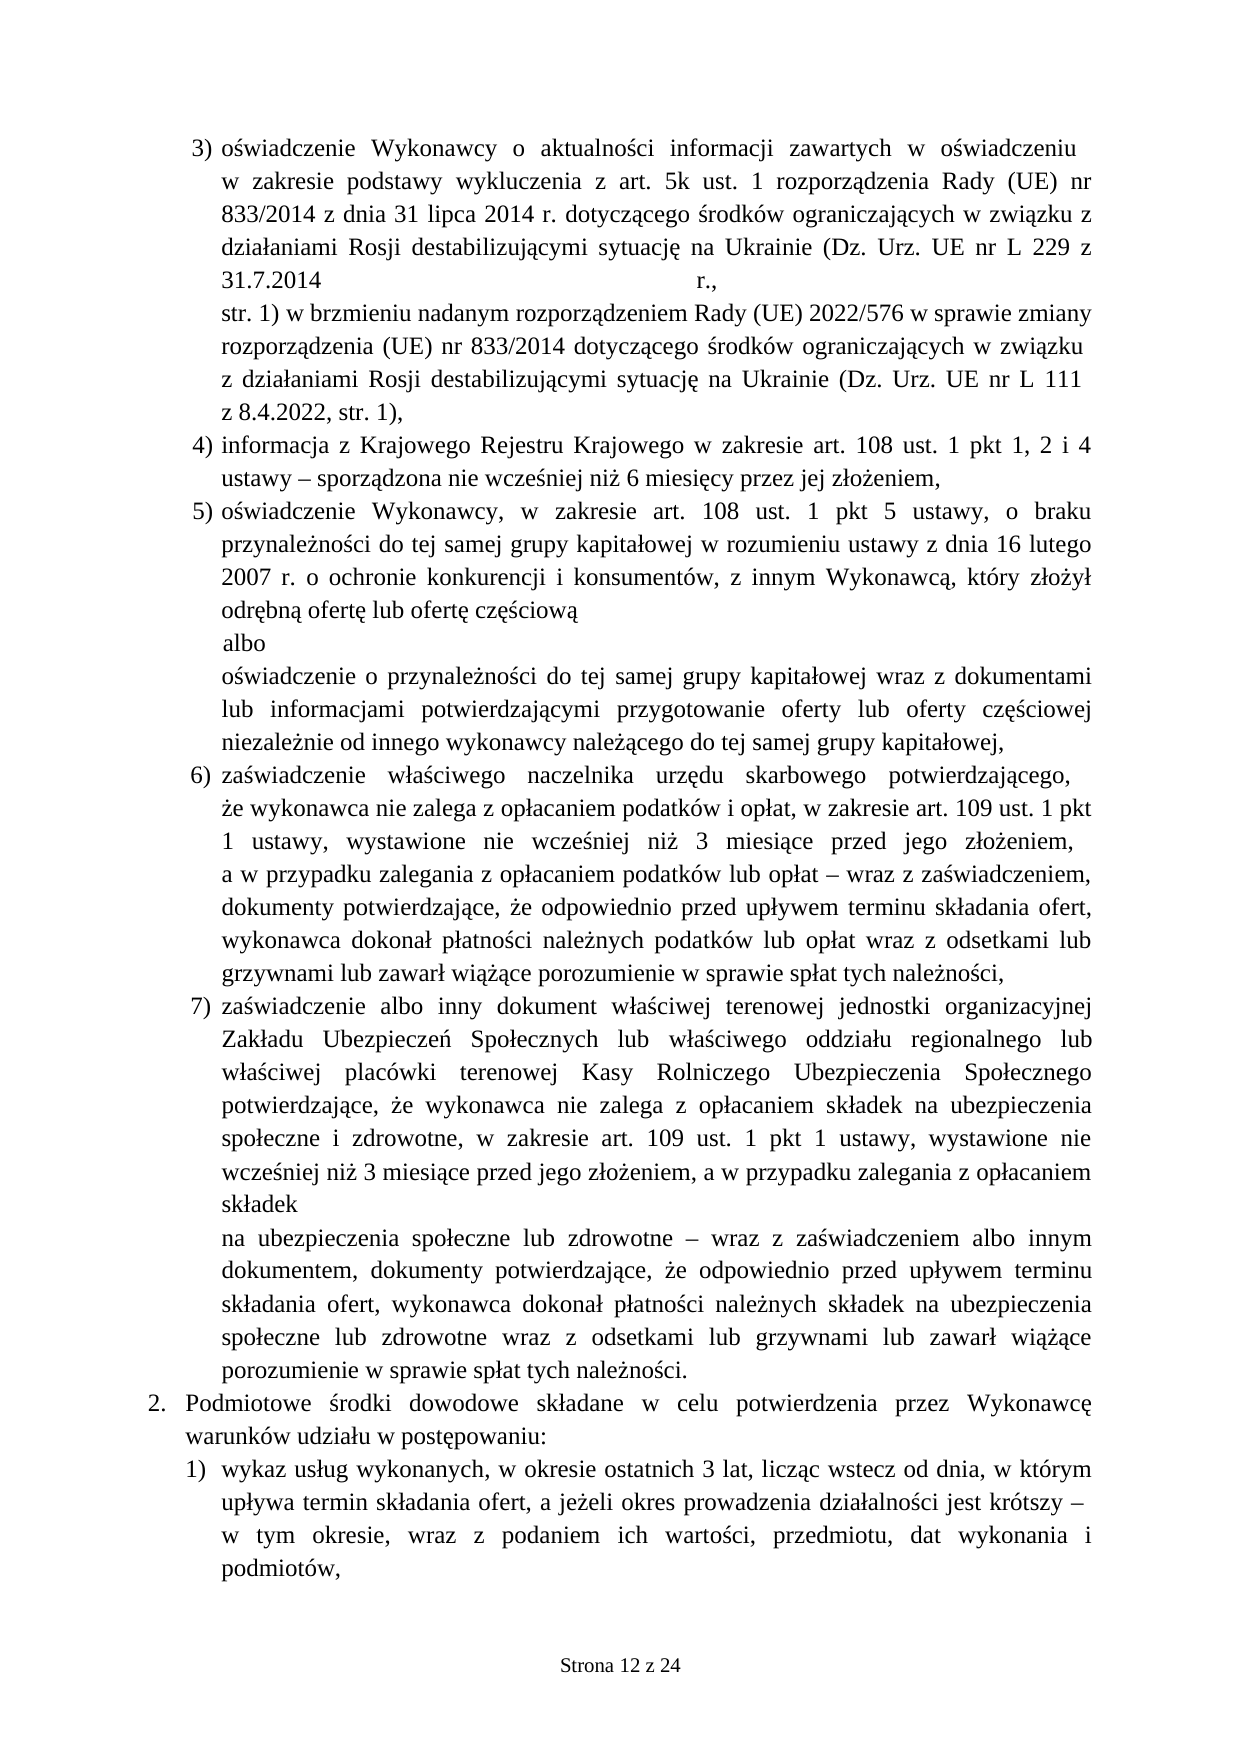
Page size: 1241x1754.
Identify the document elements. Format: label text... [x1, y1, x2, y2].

text 7) zaświadczenie albo inny dokument właściwej terenowej jednostki organizacyjnej Zakładu Ubezpieczeń Społecznych lub właściwego oddziału regionalnego lub właściwej placówki terenowej Kasy Rolniczego Ubezpieczenia Społecznego potwierdzające, że wykonawca nie zalega z opłacaniem składek na ubezpieczenia społeczne i zdrowotne, w zakresie art. 109 ust. 1 pkt 1 ustawy, wystawione nie wcześniej niż 3 miesiące przed jego złożeniem, a w przypadku zalegania z opłacaniem składek na ubezpieczenia społeczne lub zdrowotne – wraz z zaświadczeniem albo innym dokumentem, dokumenty potwierdzające, że odpowiednio przed upływem terminu składania ofert, wykonawca dokonał płatności należnych składek na ubezpieczenia społeczne lub zdrowotne wraz z odsetkami lub grzywnami lub zawarł wiążące porozumienie w sprawie spłat tych należności. [184, 991, 1093, 1383]
text 4) informacja z Krajowego Rejestru Krajowego w zakresie art. 108 ust. 1 pkt 1, 2 i 4 ustawy – sporządzona nie wcześniej niż 6 miesięcy przez jej złożeniem, [148, 430, 1093, 492]
text 6) zaświadczenie właściwego naczelnika urzędu skarbowego potwierdzającego, że wykonawca nie zalega z opłacaniem podatków i opłat, w zakresie art. 109 ust. 1 pkt 1 ustawy, wystawione nie wcześniej niż 3 miesiące przed jego złożeniem, a w przypadku zalegania z opłacaniem podatków lub opłat – wraz z zaświadczeniem, dokumenty potwierdzające, że odpowiednio przed upływem terminu składania ofert, wykonawca dokonał płatności należnych podatków lub opłat wraz z odsetkami lub grzywnami lub zawarł wiążące porozumienie w sprawie spłat tych należności, [184, 760, 1093, 987]
text 5) oświadczenie Wykonawcy, w zakresie art. 108 ust. 1 pkt 5 ustawy, o braku przynależności do tej samej grupy kapitałowej w rozumieniu ustawy z dnia 16 lutego 2007 r. o ochronie konkurencji i konsumentów, z innym Wykonawcą, który złożył odrębną ofertę lub ofertę częściową [148, 496, 1093, 624]
text albo [148, 628, 1093, 657]
text 1) wykaz usług wykonanych, w okresie ostatnich 3 lat, licząc wstecz od dnia, w którym upływa termin składania ofert, a jeżeli okres prowadzenia działalności jest krótszy – w tym okresie, wraz z podaniem ich wartości, przedmiotu, dat wykonania i podmiotów, [185, 1454, 1093, 1582]
text 3) oświadczenie Wykonawcy o aktualności informacji zawartych w oświadczeniu w zakresie podstawy wykluczenia z art. 5k ust. 1 rozporządzenia Rady (UE) nr 833/2014 z dnia 31 lipca 2014 r. dotyczącego środków ograniczających w związku z działaniami Rosji destabilizującymi sytuację na Ukrainie (Dz. Urz. UE nr L 229 z 31.7.2014 r., str. 1) w brzmieniu nadanym rozporządzeniem Rady (UE) 2022/576 w sprawie zmiany rozporządzenia (UE) nr 833/2014 dotyczącego środków ograniczających w związku z działaniami Rosji destabilizującymi sytuację na Ukrainie (Dz. Urz. UE nr L 111 z 8.4.2022, str. 1), [148, 133, 1093, 426]
text oświadczenie o przynależności do tej samej grupy kapitałowej wraz z dokumentami lub informacjami potwierdzającymi przygotowanie oferty lub oferty częściowej niezależnie od innego wykonawcy należącego do tej samej grupy kapitałowej, [184, 661, 1093, 756]
text 2. Podmiotowe środki dowodowe składane w celu potwierdzenia przez Wykonawcę warunków udziału w postępowaniu: [148, 1388, 1093, 1449]
